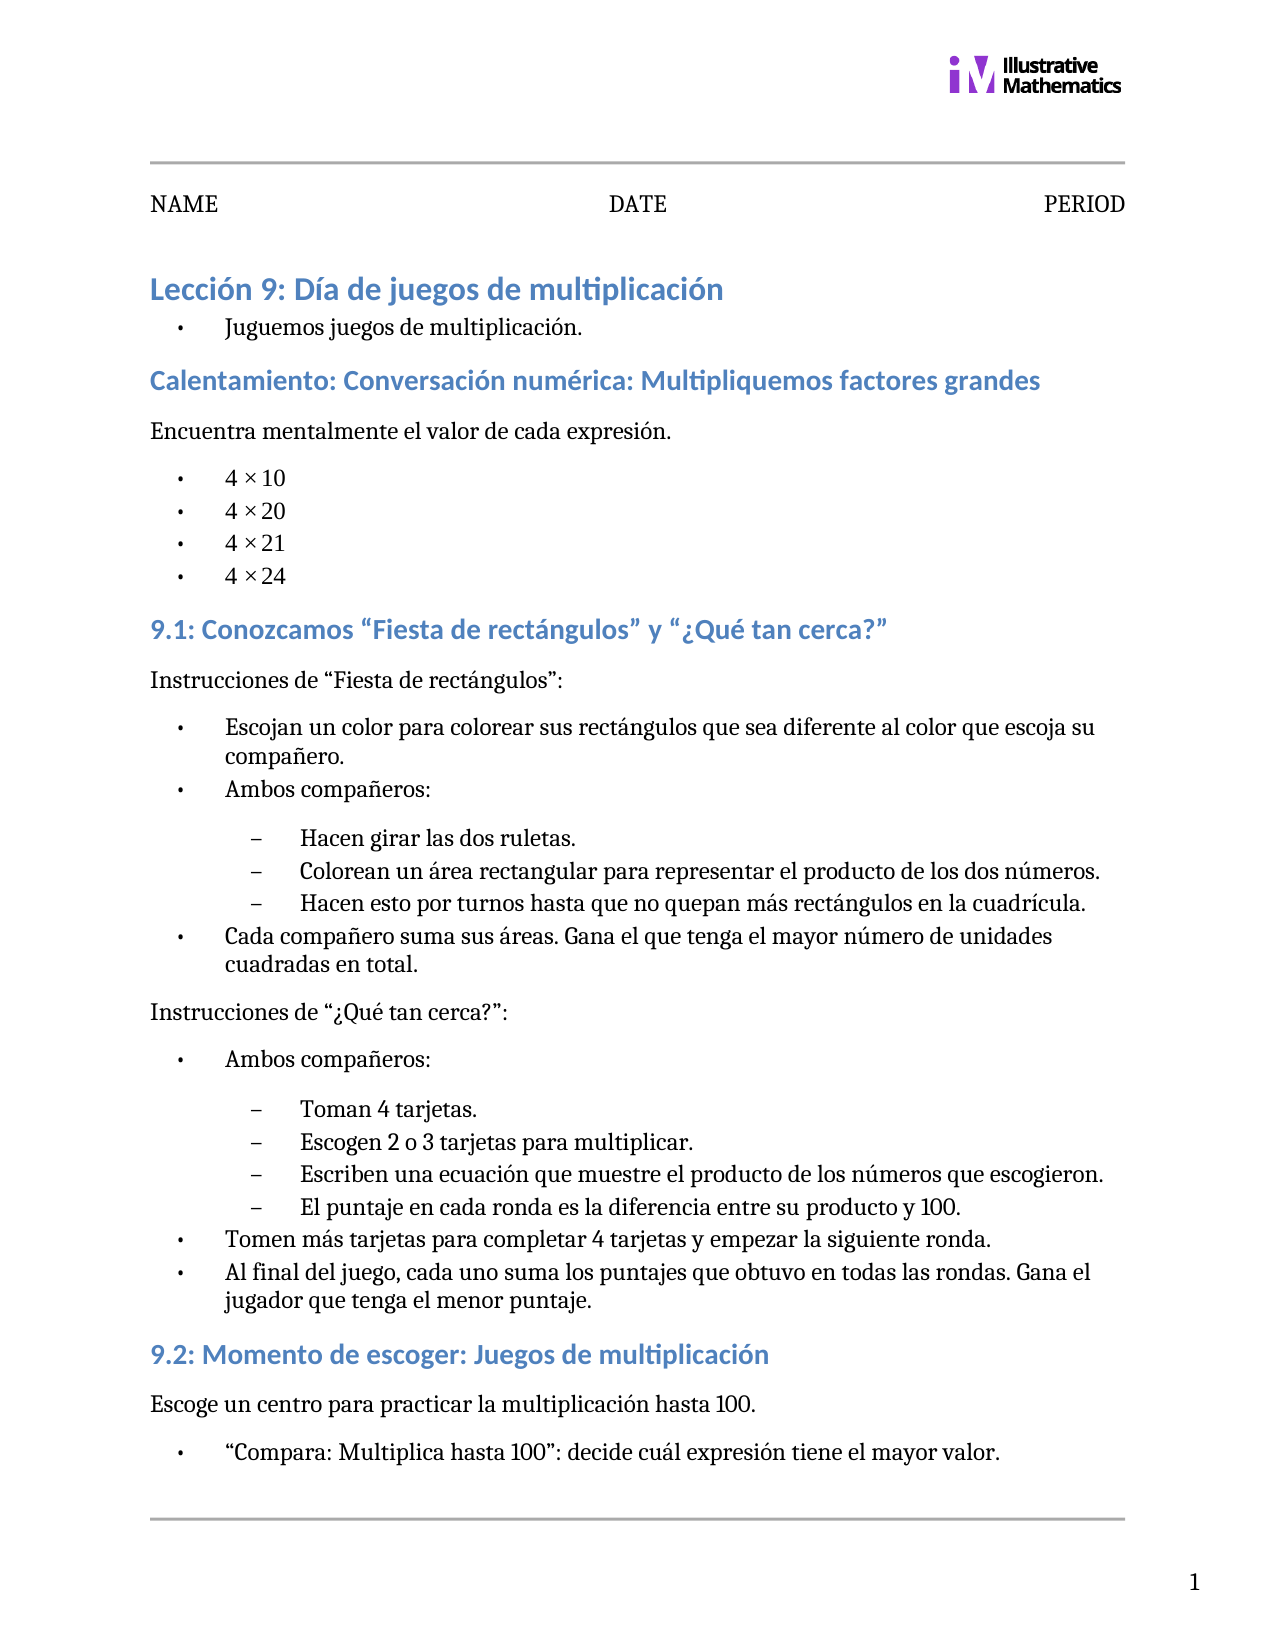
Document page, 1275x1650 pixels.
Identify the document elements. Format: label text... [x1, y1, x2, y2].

list Escojan un color para colorear sus rectángulos que sea diferente al color que escoja su compañero. [175, 713, 1125, 771]
list Toman 4 tarjetas. [250, 1095, 1125, 1124]
subtitle Calentamiento: Conversación numérica: Multipliquemos factores grandes [150, 362, 1125, 398]
subtitle 9.1: Conozcamos “Fiesta de rectángulos” y “¿Qué tan cerca?” [150, 611, 1125, 647]
list Colorean un área rectangular para representar el producto de los dos números. [250, 857, 1125, 885]
list Ambos compañeros: [175, 774, 1125, 803]
text Instrucciones de “¿Qué tan cerca?”: [150, 998, 1125, 1027]
list Escogen 2 o 3 tarjetas para multiplicar. [250, 1127, 1125, 1156]
list Juguemos juegos de multiplicación. [175, 313, 1125, 342]
list Ambos compañeros: [175, 1045, 1125, 1074]
text Escoge un centro para practicar la multiplicación hasta 100. [150, 1390, 1125, 1419]
picture [949, 55, 1121, 93]
list Escriben una ecuación que muestre el producto de los números que escogieron. [250, 1160, 1125, 1189]
subtitle 9.2: Momento de escoger: Juegos de multiplicación [150, 1336, 1125, 1371]
subtitle Lección 9: Día de juegos de multiplicación [150, 268, 1125, 309]
list Tomen más tarjetas para completar 4 tarjetas y empezar la siguiente ronda. [175, 1225, 1125, 1254]
list Cada compañero suma sus áreas. Gana el que tenga el mayor número de unidades cuadradas en total. [175, 922, 1125, 979]
text Instrucciones de “Fiesta de rectángulos”: [150, 666, 1125, 694]
list Hacen esto por turnos hasta que no quepan más rectángulos en la cuadrícula. [250, 889, 1125, 918]
list Al final del juego, cada uno suma los puntajes que obtuvo en todas las rondas. Gana el jugador que tenga el menor puntaje. [175, 1257, 1125, 1315]
list Hacen girar las dos ruletas. [250, 824, 1125, 853]
list El puntaje en cada ronda es la diferencia entre su producto y 100. [250, 1192, 1125, 1221]
list “Compara: Multiplica hasta 100”: decide cuál expresión tiene el mayor valor. [175, 1438, 1125, 1466]
text Encuentra mentalmente el valor de cada expresión. [150, 417, 1125, 446]
